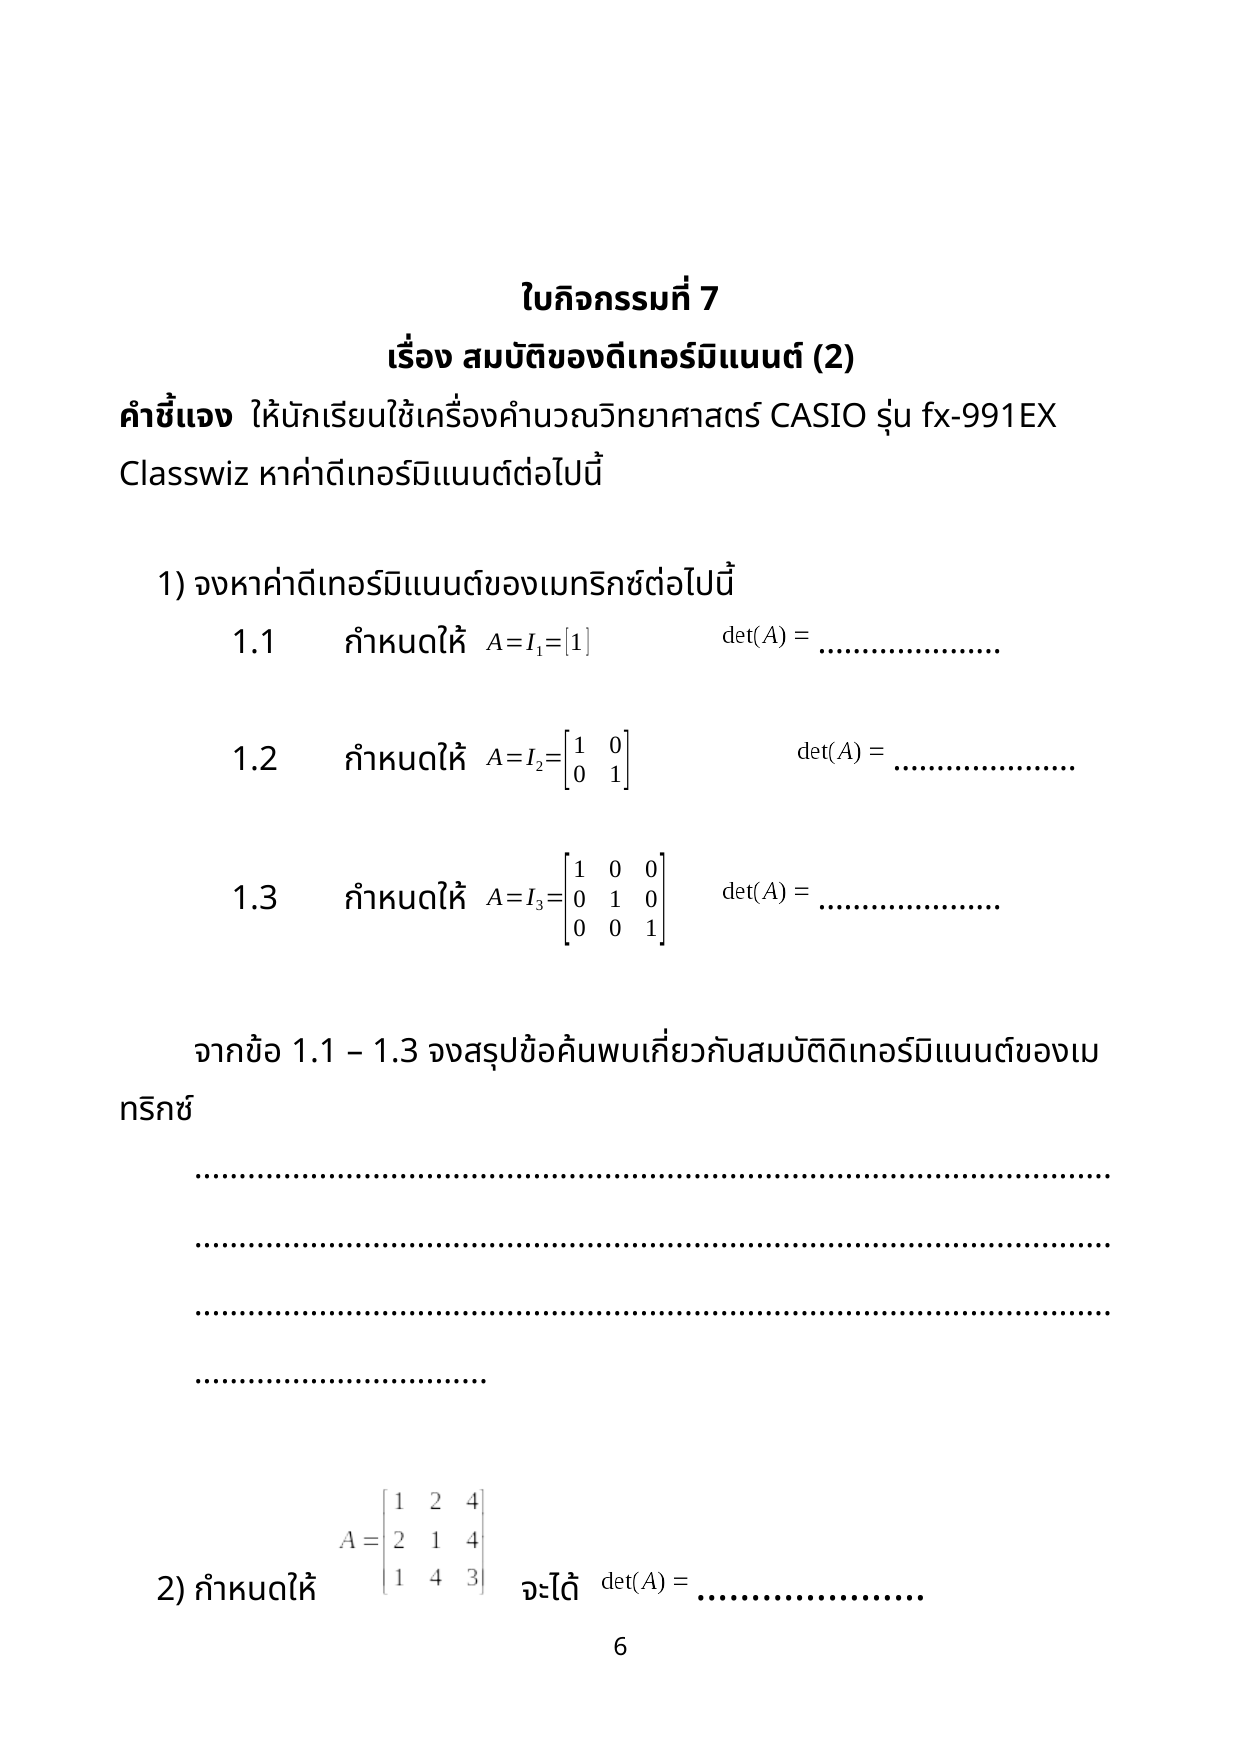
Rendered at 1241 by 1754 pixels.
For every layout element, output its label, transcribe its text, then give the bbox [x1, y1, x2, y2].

list ...................................................................................................................................................................................................................................................................................................................................................... [193, 1143, 1122, 1393]
list กำหนดให้ ………………… [231, 851, 1122, 947]
text เรื่อง สมบัติของดีเทอร์มิแนนต์ (2) [118, 333, 1122, 384]
text จากข้อ 1.1 – 1.3 จงสรุปข้อค้นพบเกี่ยวกับสมบัติดิเทอร์มิแนนต์ของเมทริกซ์ [118, 1027, 1122, 1136]
text คำชี้แจง ให้นักเรียนใช้เครื่องคำนวณวิทยาศาสตร์ CASIO รุ่น fx-991EX Classwiz หาค่าดีเทอร์มิแนนต์ต่อไปนี้ [118, 391, 1122, 500]
text ใบกิจกรรมที่ 7 [118, 275, 1122, 326]
list กำหนดให้ จะได้ ………………… [156, 1484, 1122, 1619]
list กำหนดให้ ………………… [231, 618, 1122, 668]
list จงหาค่าดีเทอร์มิแนนต์ของเมทริกซ์ต่อไปนี้ [156, 560, 1122, 610]
list กำหนดให้ ………………… [231, 728, 1122, 791]
